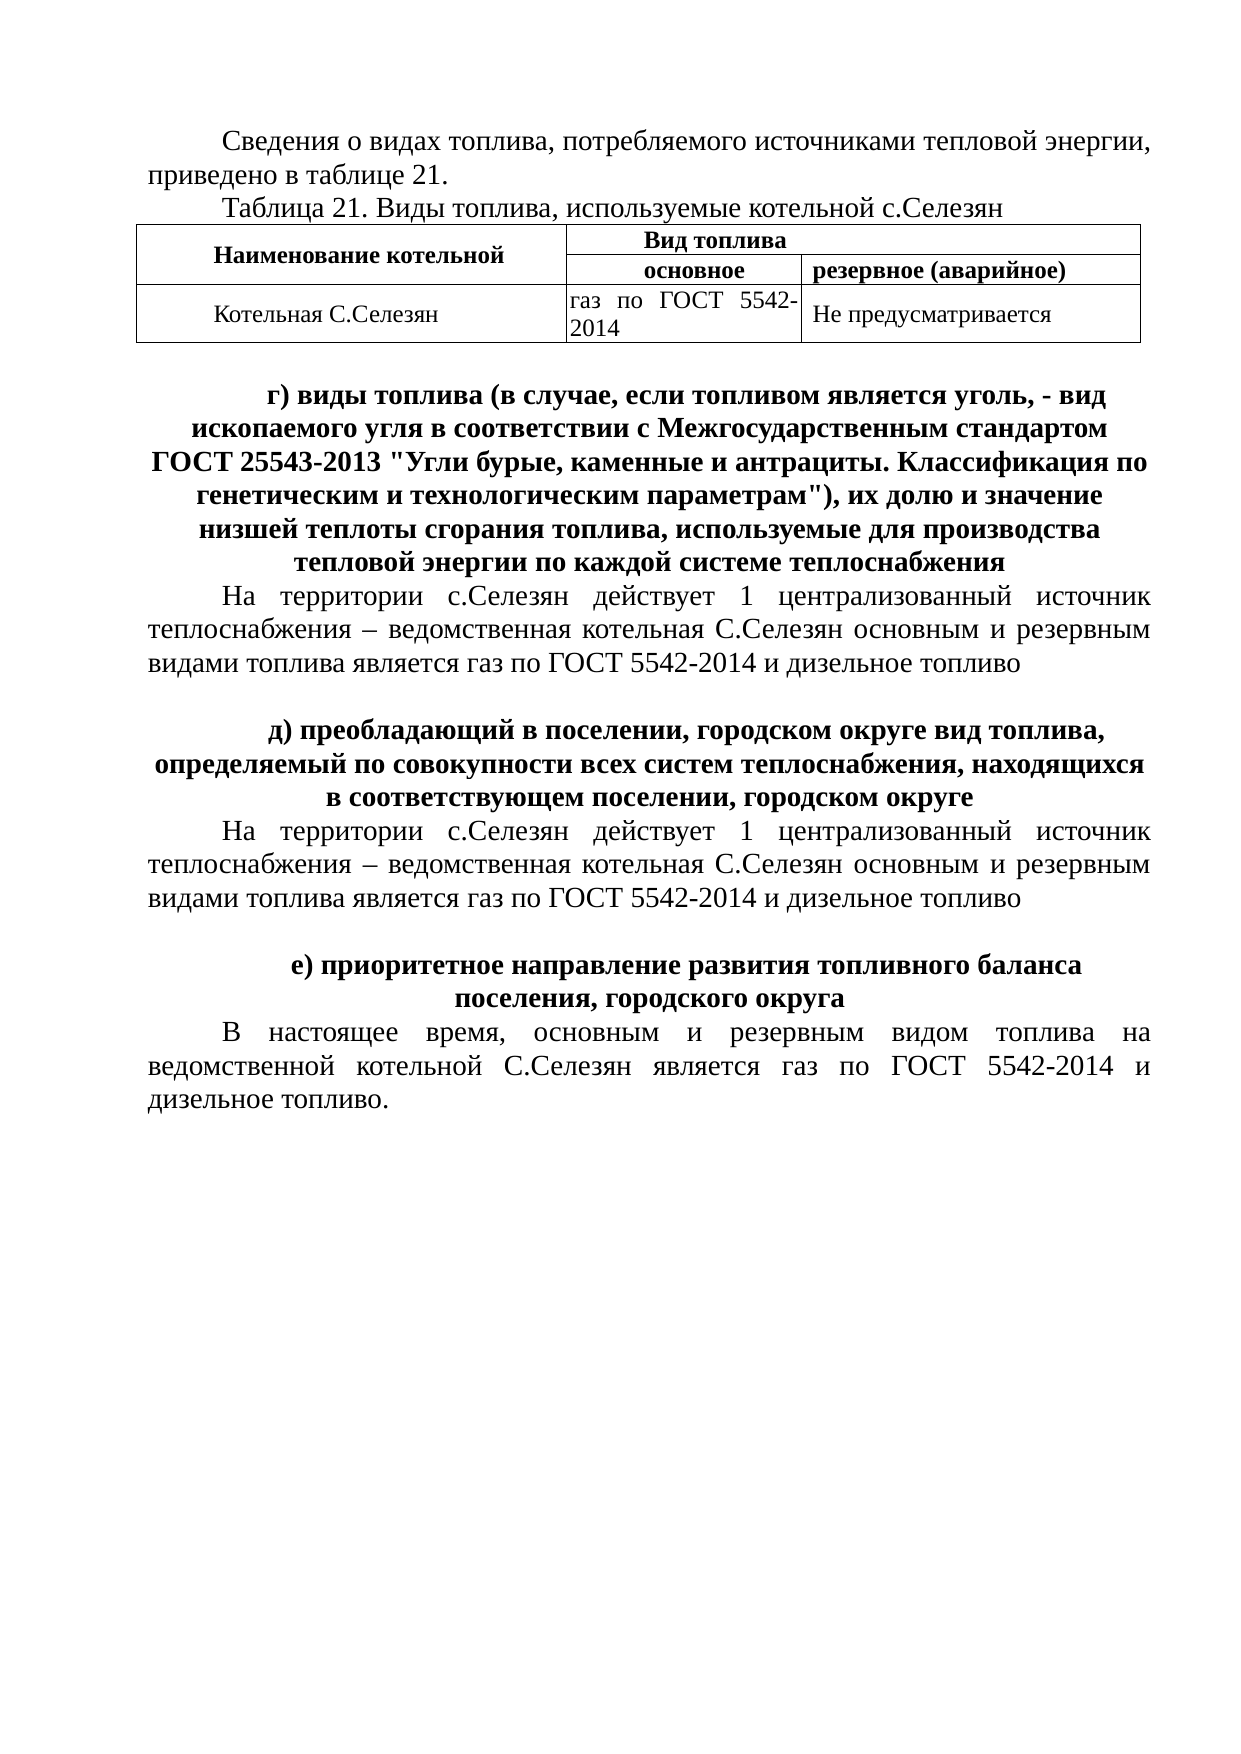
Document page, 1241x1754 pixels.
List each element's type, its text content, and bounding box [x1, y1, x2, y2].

table_cell резервное (аварийное) [802, 255, 1140, 284]
table_cell газ по ГОСТ 5542-2014 [567, 285, 801, 342]
text г) виды топлива (в случае, если топливом является уголь, - вид ископаемого угля в соответствии с Межгосударственным стандартом ГОСТ 25543-2013 "Угли бурые, каменные и антрациты. Классификация по генетическим и технологическим параметрам"), их долю и значение низшей теплоты сгорания топлива, используемые для производства тепловой энергии по каждой системе теплоснабжения [148, 377, 1152, 578]
table_cell Котельная С.Селезян [137, 285, 566, 342]
text д) преобладающий в поселении, городском округе вид топлива, определяемый по совокупности всех систем теплоснабжения, находящихся в соответствующем поселении, городском округе [974, 712, 1152, 813]
text д) преобладающий в поселении, городском округе вид топлива, определяемый по совокупности всех систем теплоснабжения, находящихся в соответствующем поселении, городском округе [148, 712, 326, 813]
text Таблица 21. Виды топлива, используемые котельной с.Селезян [148, 191, 1152, 224]
table_cell основное [567, 255, 801, 284]
table_cell Не предусматривается [802, 285, 1140, 342]
text е) приоритетное направление развития топливного баланса поселения, городского округа [148, 947, 454, 1014]
text На территории с.Селезян действует 1 централизованный источник теплоснабжения – ведомственная котельная С.Селезян основным и резервным видами топлива является газ по ГОСТ 5542-2014 и дизельное топливо [148, 578, 1152, 679]
table_header Вид топлива [567, 225, 1140, 254]
text е) приоритетное направление развития топливного баланса поселения, городского округа [845, 947, 1152, 1014]
table_header Наименование котельной [137, 225, 566, 284]
text В настоящее время, основным и резервным видом топлива на ведомственной котельной С.Селезян является газ по ГОСТ 5542-2014 и дизельное топливо. [148, 1014, 1152, 1115]
text На территории с.Селезян действует 1 централизованный источник теплоснабжения – ведомственная котельная С.Селезян основным и резервным видами топлива является газ по ГОСТ 5542-2014 и дизельное топливо [148, 813, 1152, 913]
text Сведения о видах топлива, потребляемого источниками тепловой энергии, приведено в таблице 21. [148, 123, 1152, 191]
